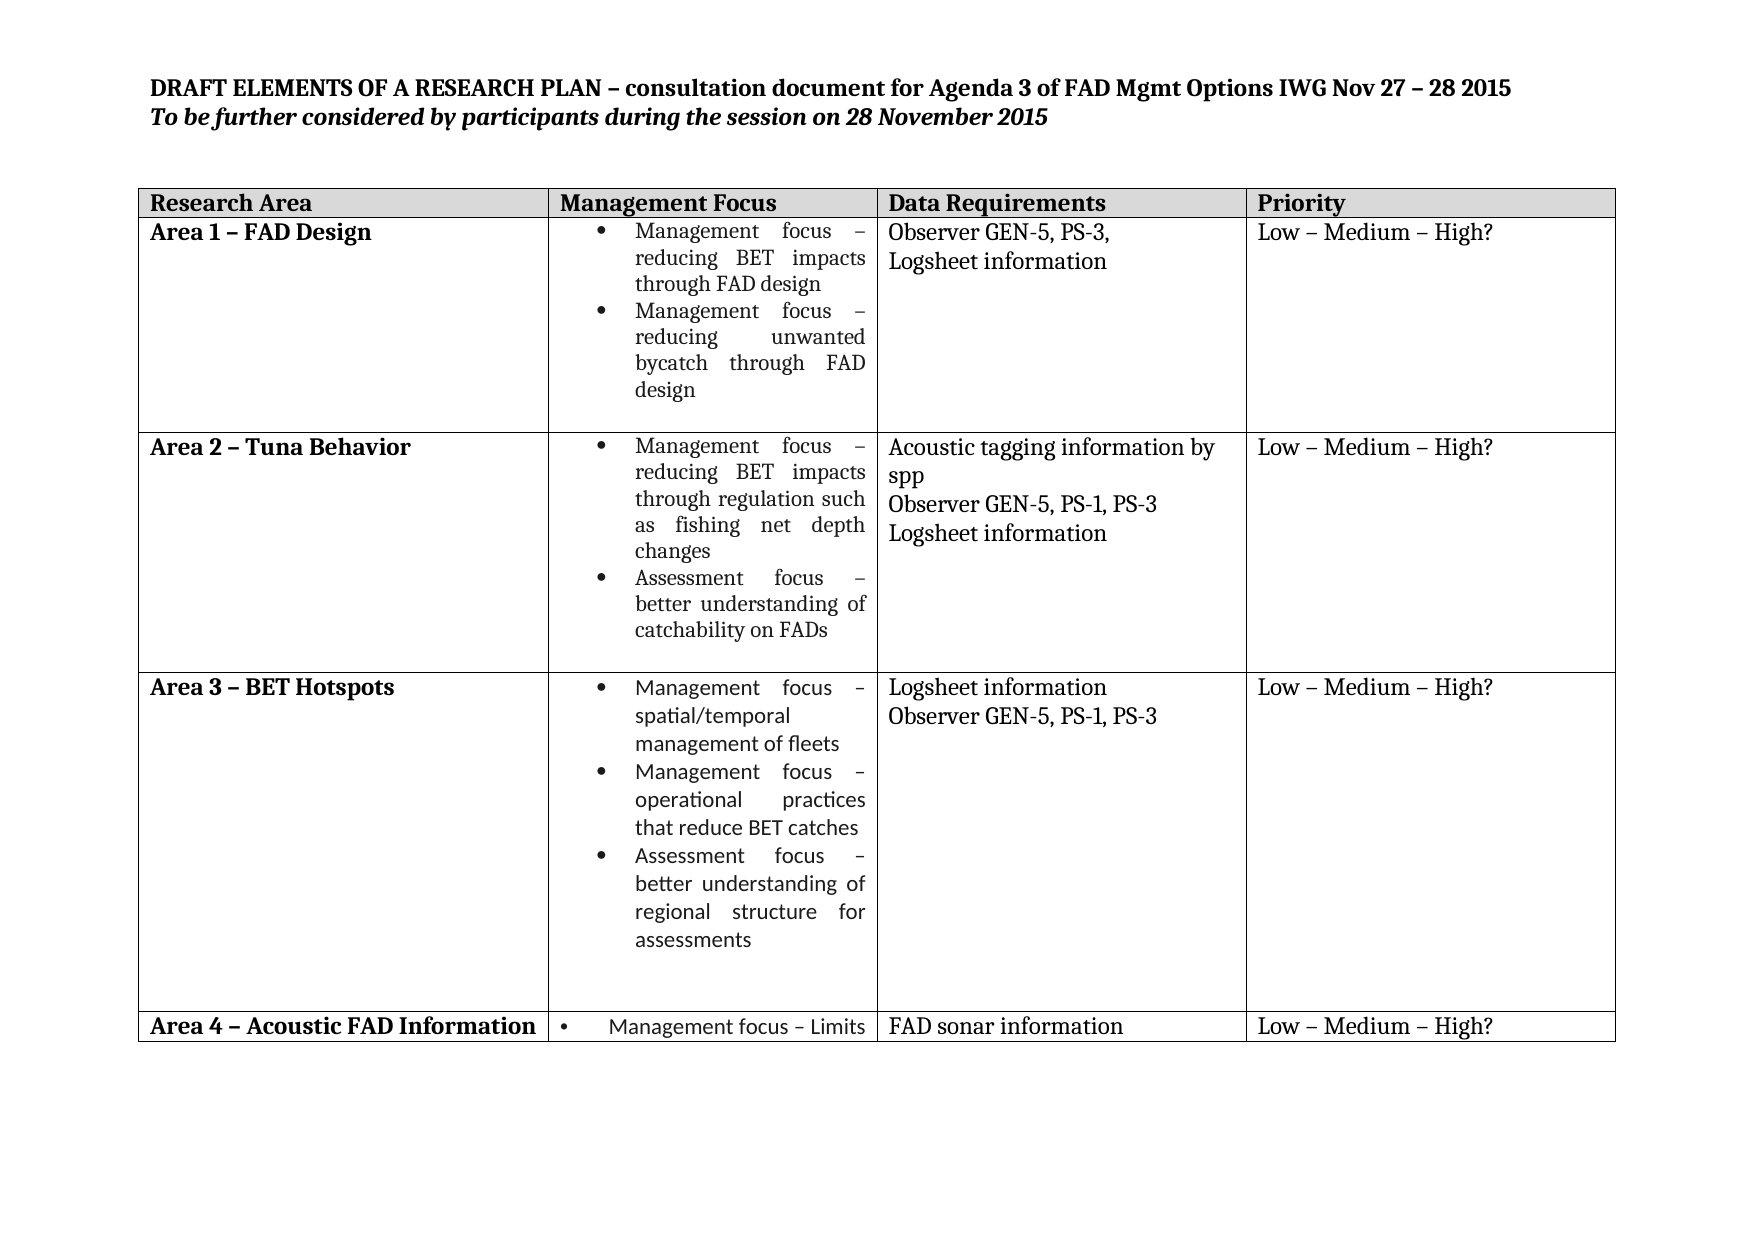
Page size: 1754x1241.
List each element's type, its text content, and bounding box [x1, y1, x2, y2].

table_cell Acoustic tagging information by spp Observer GEN-5, PS-1, PS-3 Logsheet information [878, 433, 1246, 672]
table_header Research Area [139, 189, 548, 217]
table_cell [878, 1012, 1246, 1041]
table_cell Area 4 – Acoustic FAD Information [139, 1012, 548, 1041]
table_cell Low – Medium – High? [1247, 673, 1615, 1011]
table_cell Management focus – reducing BET impacts through regulation such as fishing net depth changes Assessment focus – better understanding of catchability on FADs [549, 433, 877, 672]
table_cell Area 3 – BET Hotspots [139, 673, 548, 1011]
table_header Management Focus [549, 189, 877, 217]
table_header Data Requirements [878, 189, 1246, 217]
table_cell Low – Medium – High? [1247, 218, 1615, 432]
table_cell Area 2 – Tuna Behavior [139, 433, 548, 672]
table_cell Low – Medium – High? [1247, 1012, 1615, 1041]
table_cell Observer GEN-5, PS-3, Logsheet information [878, 218, 1246, 432]
table_cell Management focus – reducing BET impacts through FAD design Management focus – reducing unwanted bycatch through FAD design [549, 218, 877, 432]
table_cell Logsheet information Observer GEN-5, PS-1, PS-3 [878, 673, 1246, 1011]
table_header Priority [1247, 189, 1615, 217]
table_cell Management focus – spatial/temporal management of fleets Management focus – operational practices that reduce BET catches Assessment focus – better understanding of regional structure for assessments [549, 673, 877, 1011]
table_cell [549, 1012, 877, 1041]
table_cell Low – Medium – High? [1247, 433, 1615, 672]
table_cell Area 1 – FAD Design [139, 218, 548, 432]
